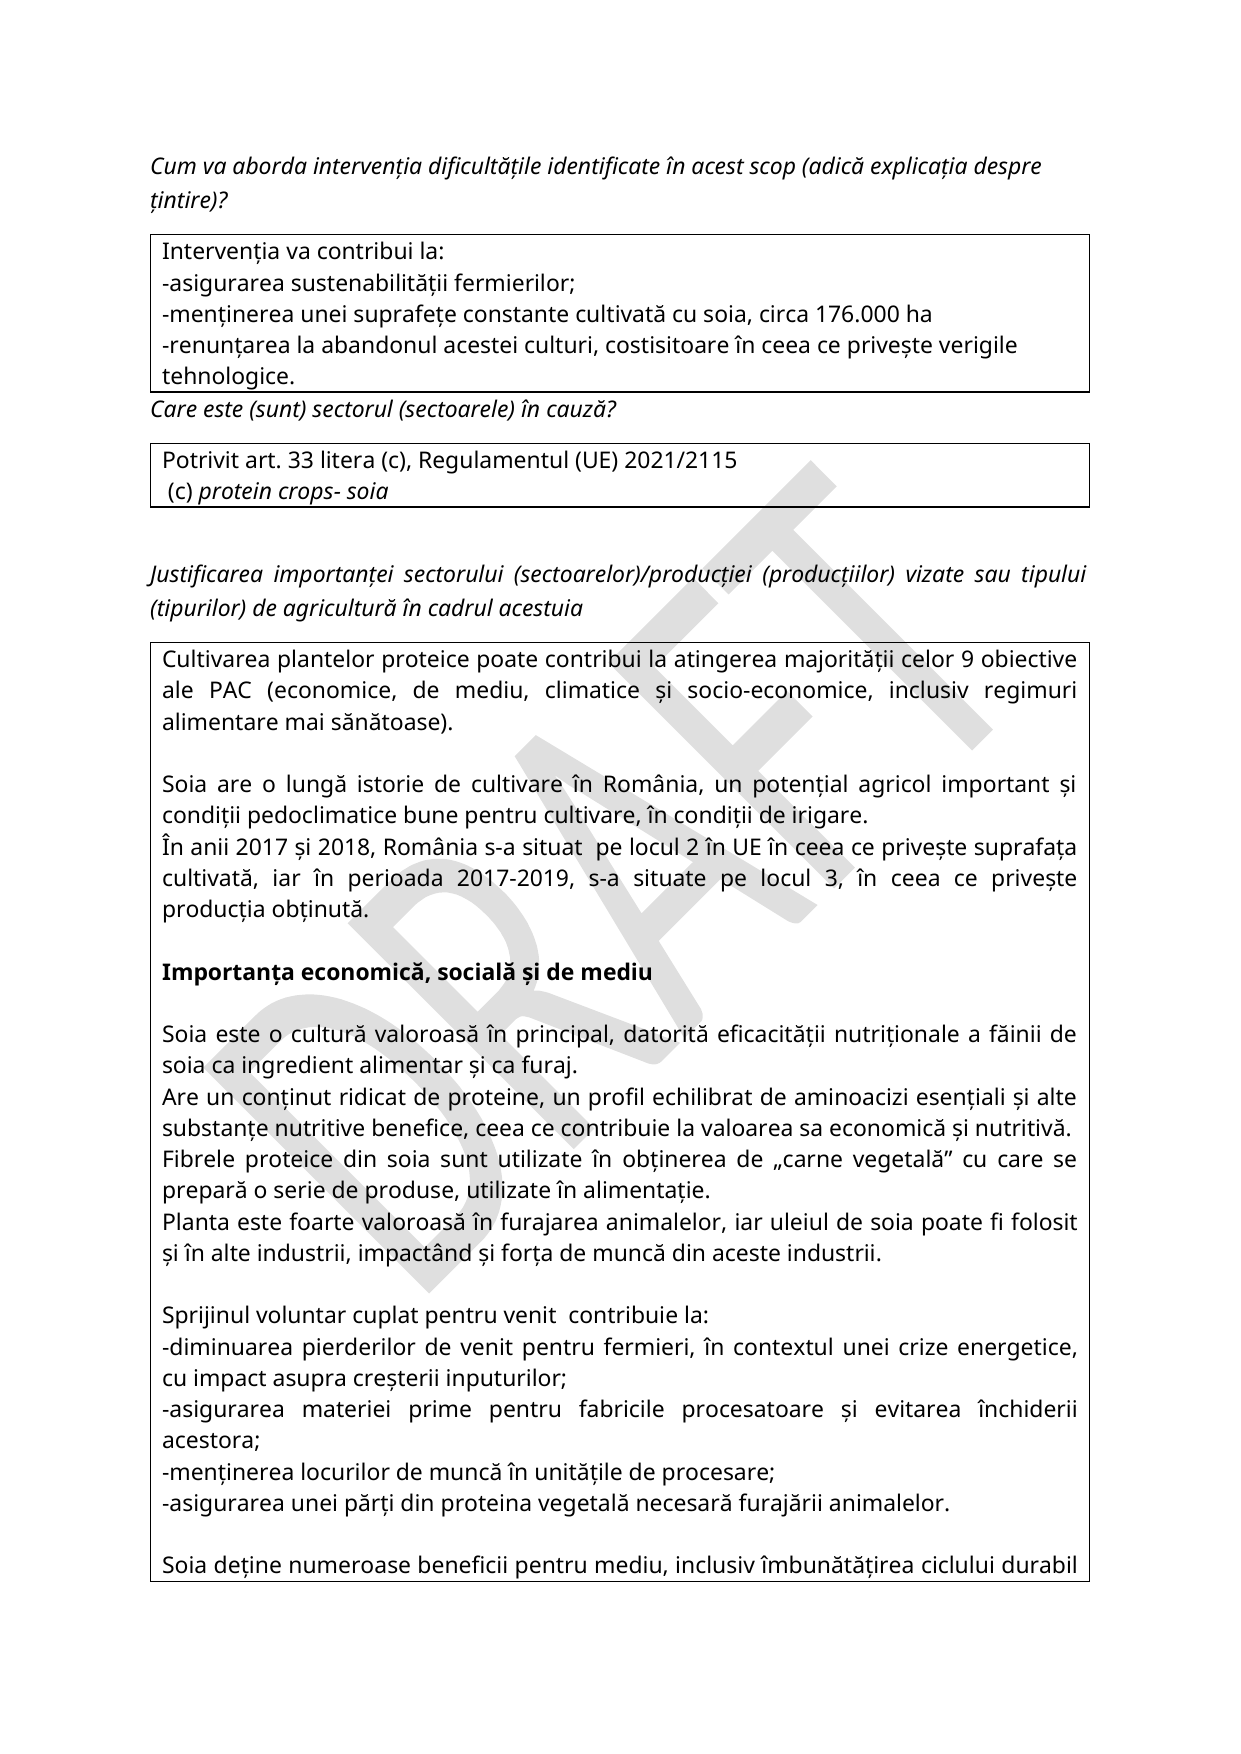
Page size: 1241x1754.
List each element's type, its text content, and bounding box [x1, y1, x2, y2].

table_header Intervenția va contribui la: -asigurarea sustenabilității fermierilor; -menținerea unei suprafețe constante cultivată cu soia, circa 176.000 ha -renunțarea la abandonul acestei culturi, costisitoare în ceea ce privește verigile tehnologice. [151, 235, 1089, 391]
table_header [151, 643, 1089, 1581]
table_header Potrivit art. 33 litera (c), Regulamentul (UE) 2021/2115 (c) protein crops- soia [151, 444, 1089, 506]
text Justificarea importanței sectorului (sectoarelor)/producției (producțiilor) vizate sau tipului (tipurilor) de agricultură în cadrul acestuia [150, 558, 1090, 623]
text Cum va aborda intervenția dificultățile identificate în acest scop (adică explicația despre țintire)? [150, 150, 1090, 215]
text Care este (sunt) sectorul (sectoarele) în cauză? [150, 393, 1090, 424]
